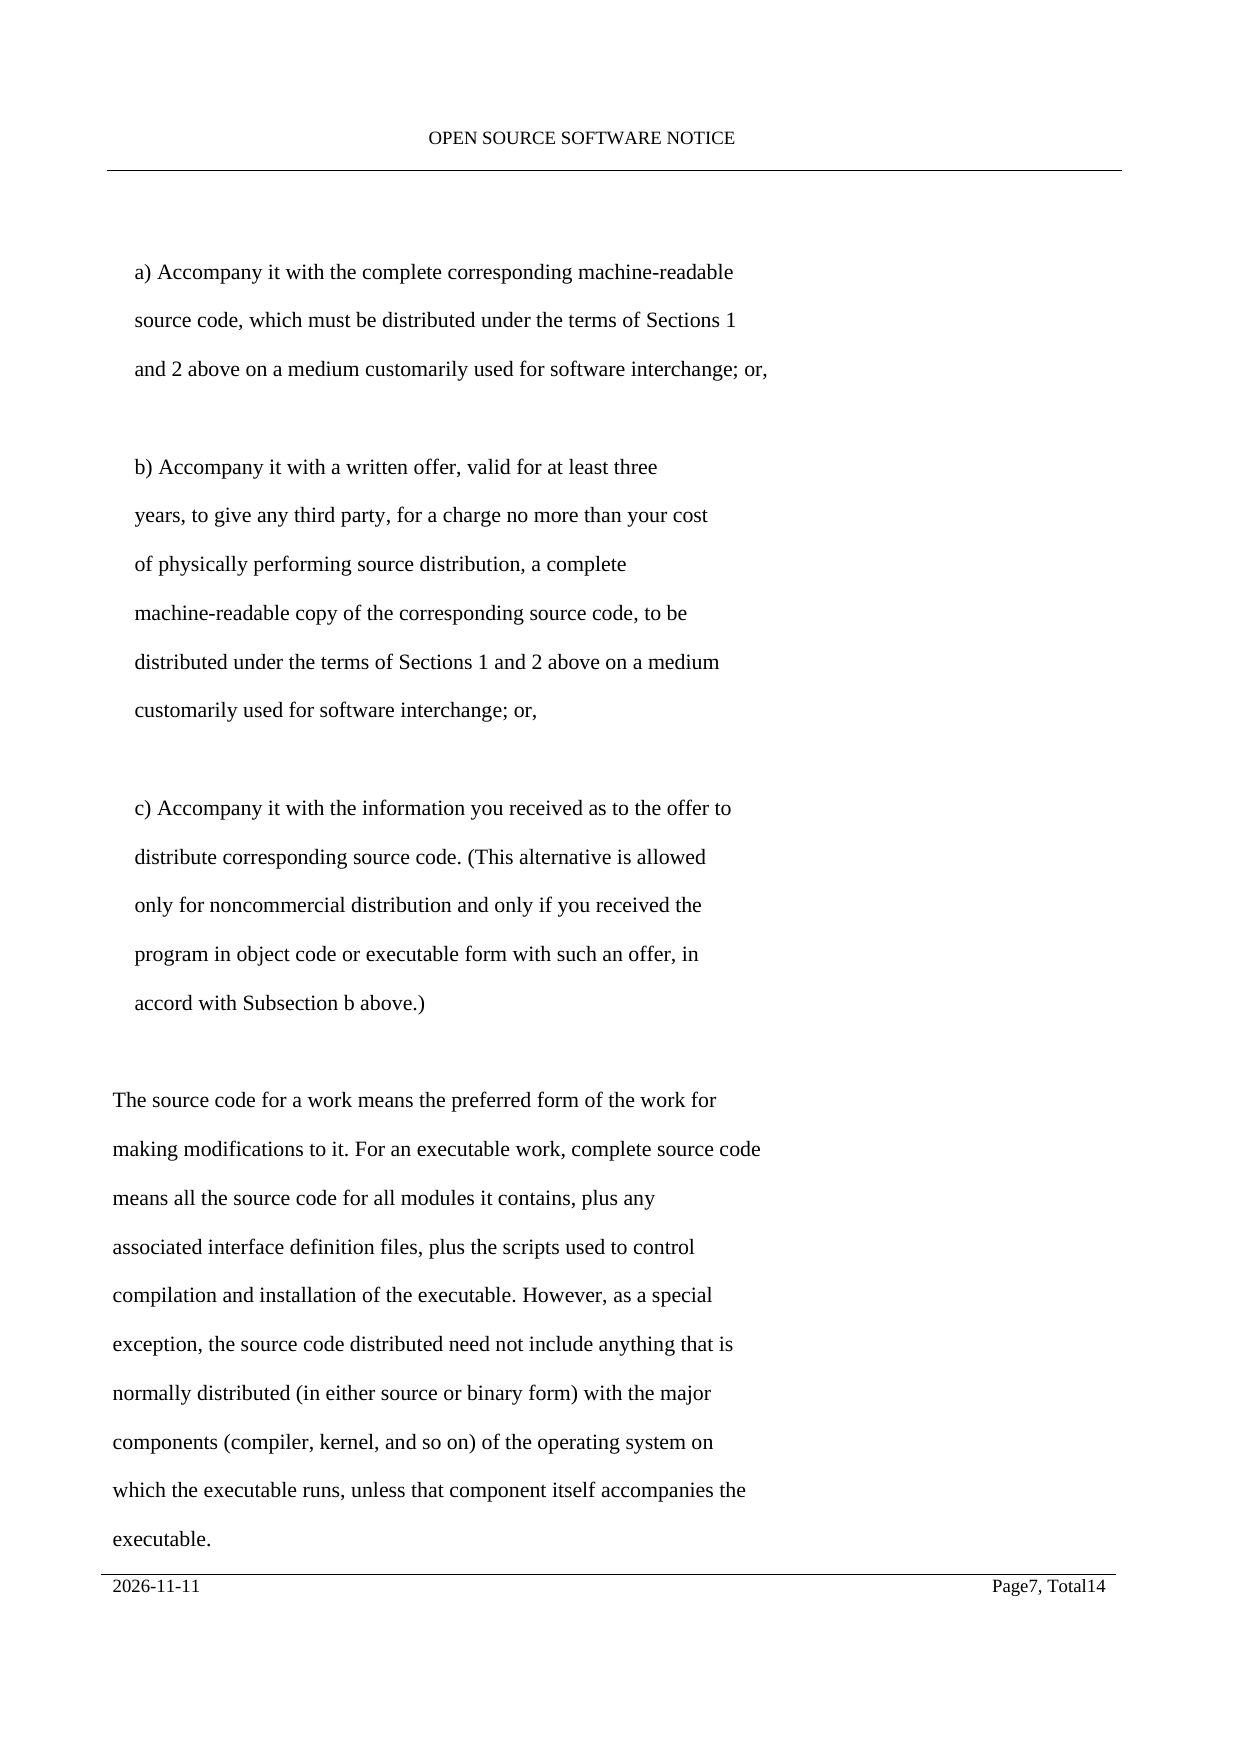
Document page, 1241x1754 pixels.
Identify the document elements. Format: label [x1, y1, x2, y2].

text [112, 206, 1128, 1555]
